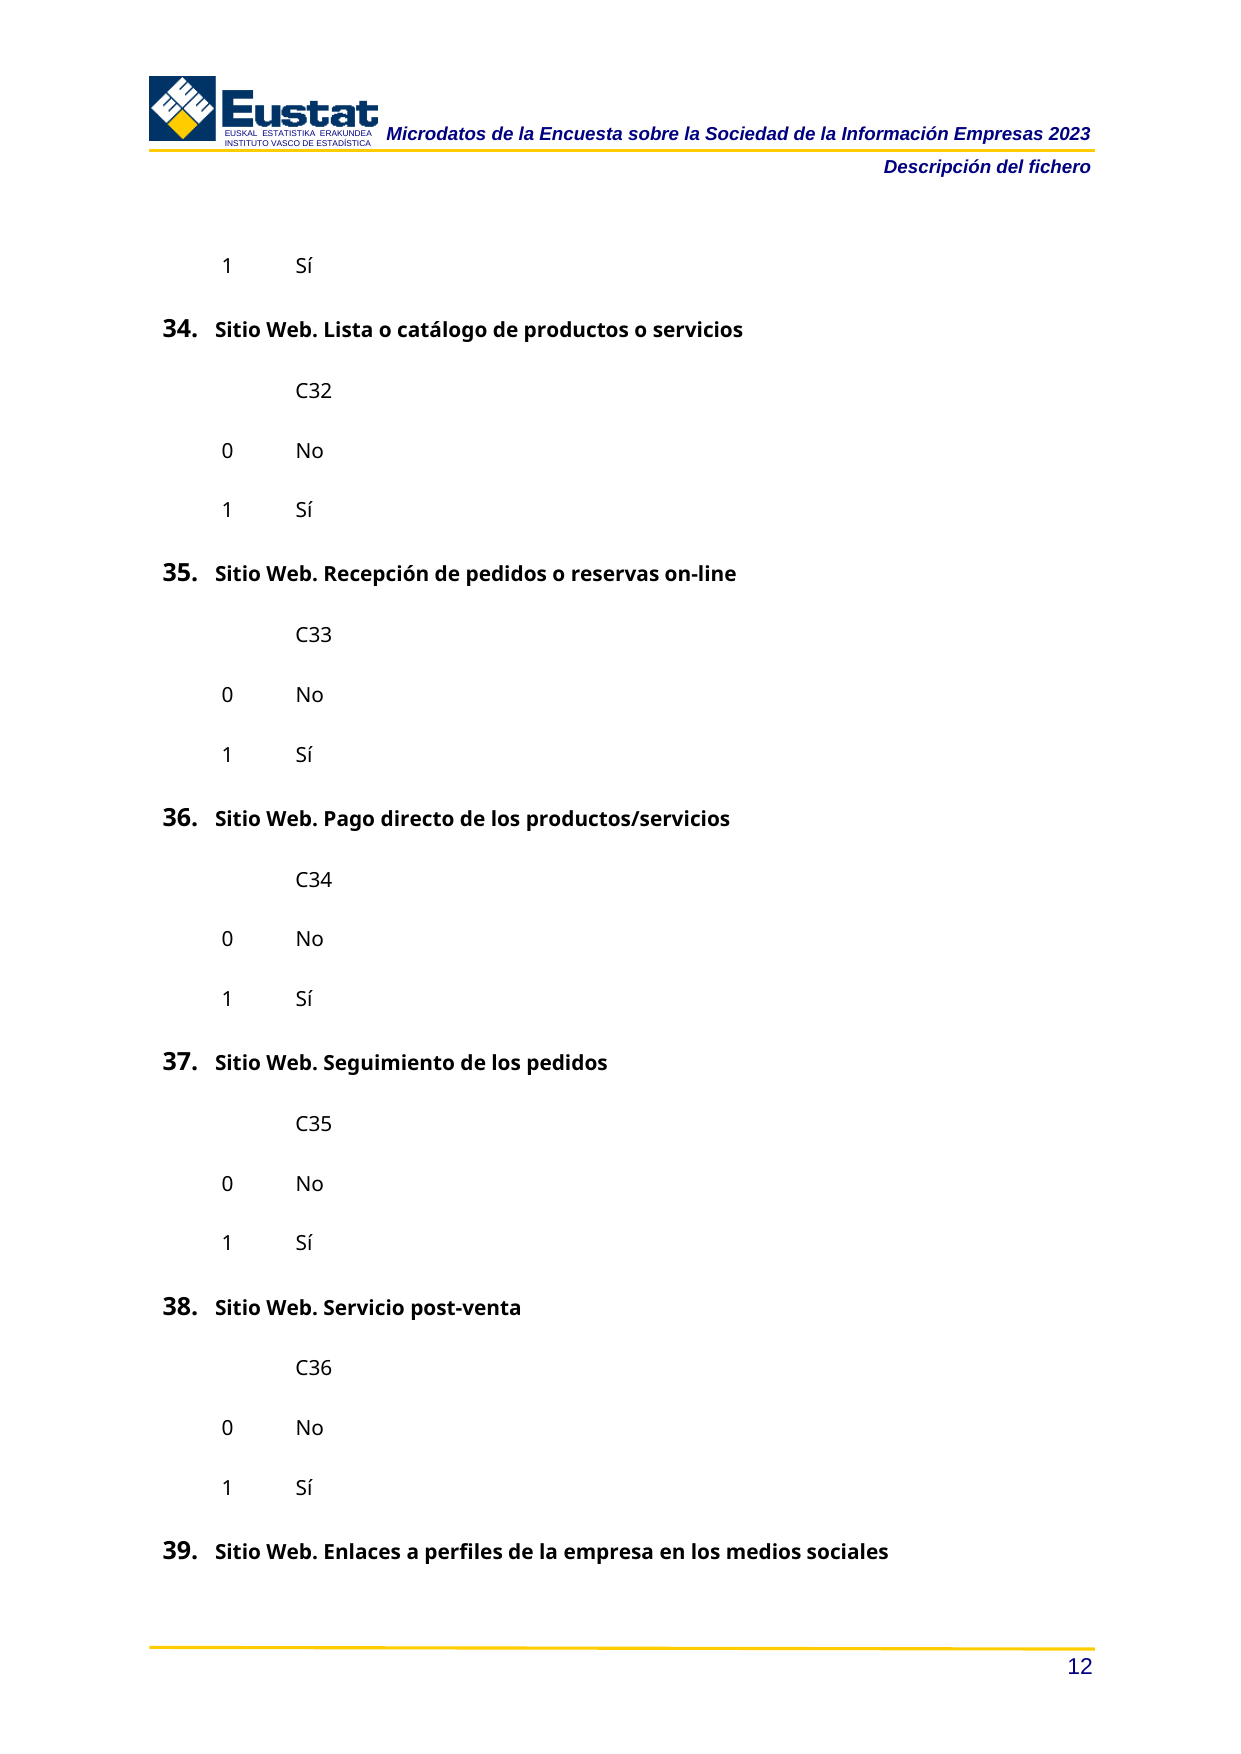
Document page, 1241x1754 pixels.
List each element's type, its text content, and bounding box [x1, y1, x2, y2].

list 0 No [221, 1413, 1092, 1442]
list 0 No [221, 924, 1092, 953]
list 0 No [221, 680, 1092, 708]
list C34 [295, 865, 1092, 893]
list 1 Sí [148, 984, 1092, 1013]
list 1 Sí [148, 251, 1092, 279]
picture [149, 76, 378, 141]
list 1 Sí [148, 740, 1092, 768]
list C33 [295, 620, 1092, 649]
list 0 No [221, 1169, 1092, 1197]
list 1 Sí [148, 1473, 1092, 1501]
list Sitio Web. Lista o catálogo de productos o servicios [162, 311, 1092, 345]
list C35 [295, 1109, 1092, 1138]
list 1 Sí [148, 1228, 1092, 1257]
list Sitio Web. Enlaces a perfiles de la empresa en los medios sociales [162, 1533, 1092, 1567]
list C36 [295, 1353, 1092, 1382]
list 1 Sí [148, 495, 1092, 524]
list Sitio Web. Seguimiento de los pedidos [162, 1044, 1092, 1078]
list C32 [295, 376, 1092, 404]
list Sitio Web. Pago directo de los productos/servicios [162, 799, 1092, 833]
list 0 No [221, 436, 1092, 464]
list Sitio Web. Servicio post-venta [162, 1288, 1092, 1322]
list Sitio Web. Recepción de pedidos o reservas on-line [162, 555, 1092, 589]
